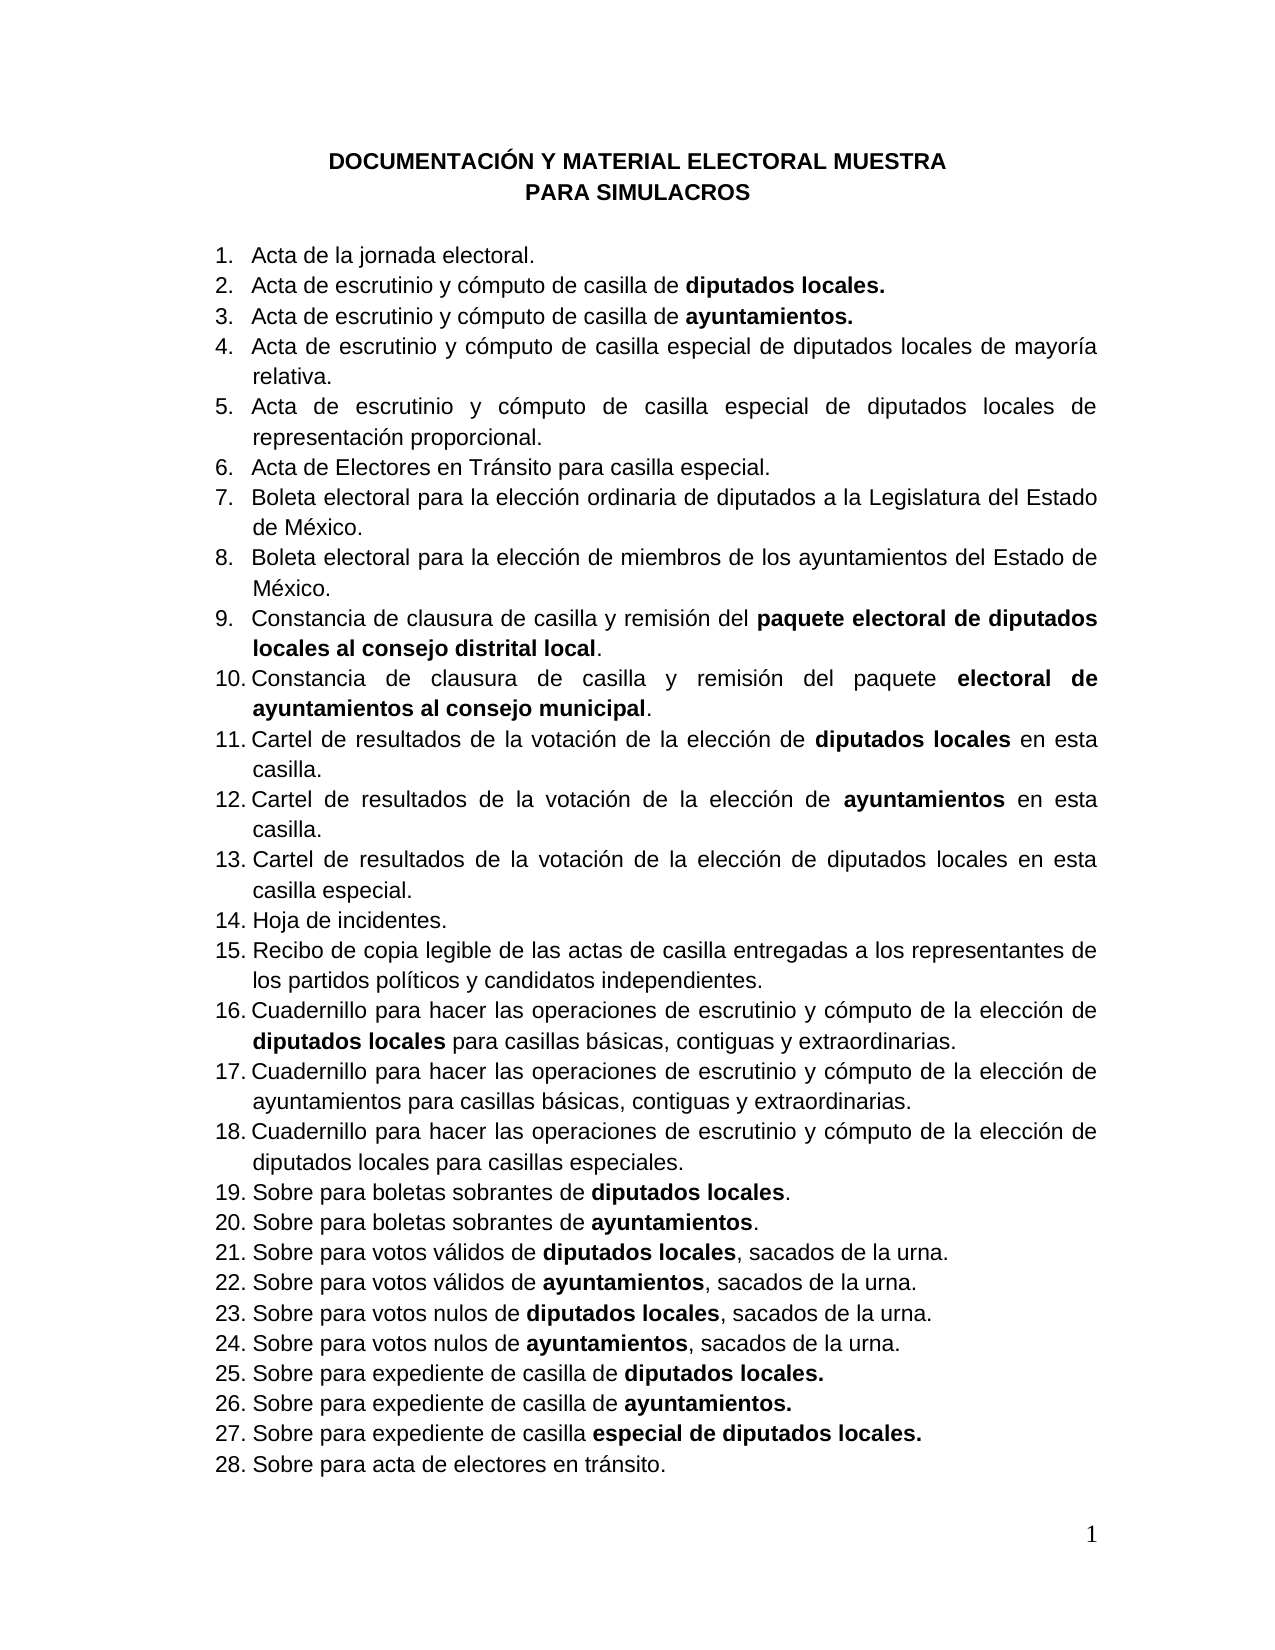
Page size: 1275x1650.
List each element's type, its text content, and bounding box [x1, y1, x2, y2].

list Hoja de incidentes. [215, 907, 1098, 933]
list Sobre para acta de electores en tránsito. [215, 1451, 1098, 1477]
list Cartel de resultados de la votación de la elección de diputados locales en esta casilla. [215, 726, 1098, 782]
list Sobre para boletas sobrantes de diputados locales. [215, 1179, 1098, 1205]
text DOCUMENTACIÓN Y MATERIAL ELECTORAL MUESTRA [177, 148, 1098, 174]
list Acta de escrutinio y cómputo de casilla de diputados locales. [215, 272, 1098, 299]
list Recibo de copia legible de las actas de casilla entregadas a los representantes de los partidos políticos y candidatos independientes. [215, 937, 1098, 994]
list Sobre para votos nulos de diputados locales, sacados de la urna. [215, 1299, 1098, 1326]
list Constancia de clausura de casilla y remisión del paquete electoral de diputados locales al consejo distrital local. [215, 605, 1098, 661]
list Cartel de resultados de la votación de la elección de diputados locales en esta casilla especial. [215, 846, 1098, 903]
list Acta de escrutinio y cómputo de casilla especial de diputados locales de representación proporcional. [215, 393, 1098, 450]
list Cuadernillo para hacer las operaciones de escrutinio y cómputo de la elección de diputados locales para casillas especiales. [215, 1118, 1098, 1175]
list Sobre para votos válidos de diputados locales, sacados de la urna. [215, 1239, 1098, 1266]
list Cartel de resultados de la votación de la elección de ayuntamientos en esta casilla. [215, 786, 1098, 843]
list Cuadernillo para hacer las operaciones de escrutinio y cómputo de la elección de diputados locales para casillas básicas, contiguas y extraordinarias. [215, 997, 1098, 1054]
list Sobre para expediente de casilla de ayuntamientos. [215, 1390, 1098, 1417]
list Acta de escrutinio y cómputo de casilla especial de diputados locales de mayoría relativa. [215, 333, 1098, 389]
list Sobre para expediente de casilla de diputados locales. [215, 1360, 1098, 1386]
list Sobre para votos válidos de ayuntamientos, sacados de la urna. [215, 1269, 1098, 1296]
list Acta de escrutinio y cómputo de casilla de ayuntamientos. [215, 303, 1098, 329]
list Boleta electoral para la elección de miembros de los ayuntamientos del Estado de México. [215, 544, 1098, 601]
text PARA SIMULACROS [177, 179, 1098, 206]
list Boleta electoral para la elección ordinaria de diputados a la Legislatura del Estado de México. [215, 484, 1098, 541]
list Constancia de clausura de casilla y remisión del paquete electoral de ayuntamientos al consejo municipal. [215, 665, 1098, 722]
list Cuadernillo para hacer las operaciones de escrutinio y cómputo de la elección de ayuntamientos para casillas básicas, contiguas y extraordinarias. [215, 1058, 1098, 1114]
list Acta de Electores en Tránsito para casilla especial. [215, 454, 1098, 480]
list Sobre para boletas sobrantes de ayuntamientos. [215, 1209, 1098, 1235]
list Acta de la jornada electoral. [215, 242, 1098, 269]
list Sobre para expediente de casilla especial de diputados locales. [215, 1420, 1098, 1447]
list Sobre para votos nulos de ayuntamientos, sacados de la urna. [215, 1330, 1098, 1356]
